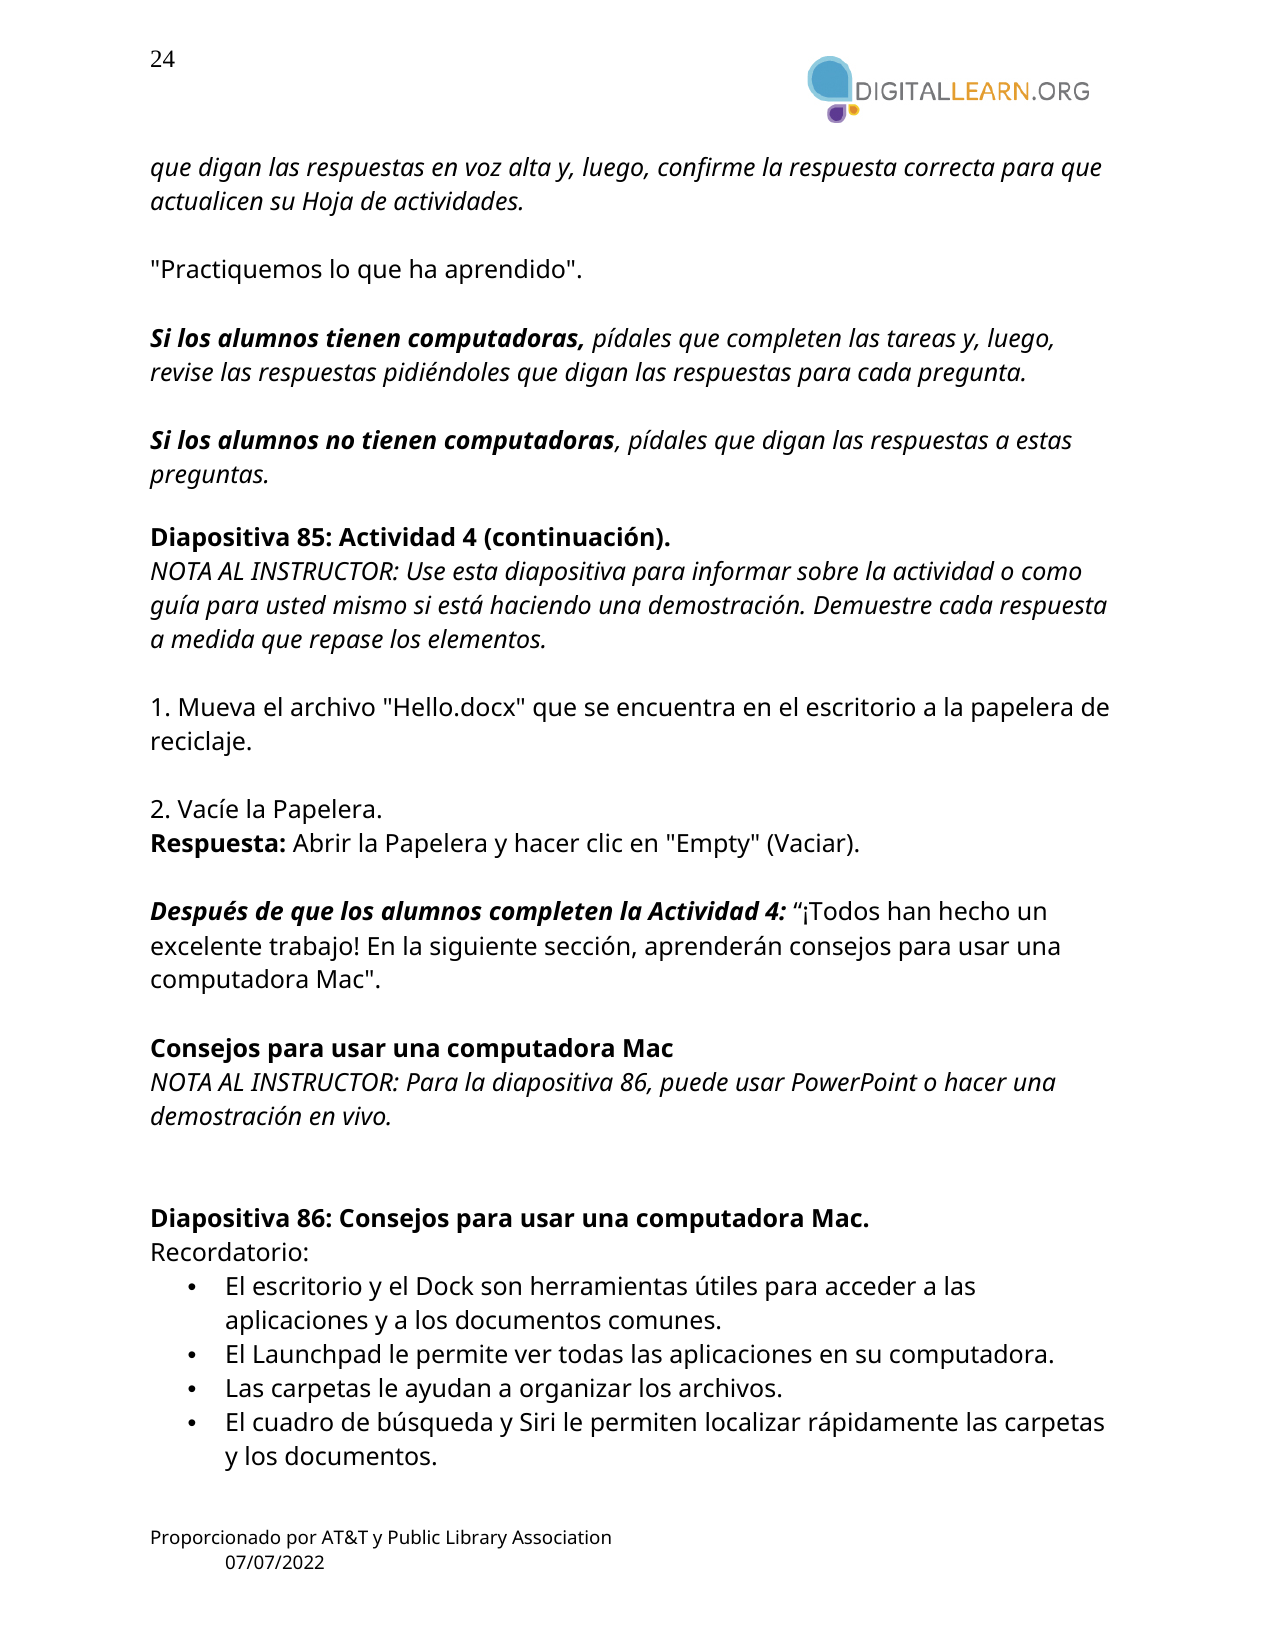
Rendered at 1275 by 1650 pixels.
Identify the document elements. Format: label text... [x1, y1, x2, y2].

text 1. Mueva el archivo "Hello.docx" que se encuentra en el escritorio a la papelera de reciclaje. [150, 690, 1125, 758]
list Las carpetas le ayudan a organizar los archivos. [187, 1371, 1125, 1405]
text Recordatorio: [150, 1235, 1125, 1269]
text Diapositiva 85: Actividad 4 (continuación). [150, 519, 1125, 553]
list El cuadro de búsqueda y Siri le permiten localizar rápidamente las carpetas y los documentos. [187, 1405, 1125, 1473]
list El escritorio y el Dock son herramientas útiles para acceder a las aplicaciones y a los documentos comunes. [187, 1269, 1125, 1337]
text NOTA AL INSTRUCTOR: Use esta diapositiva para informar sobre la actividad o como guía para usted mismo si está haciendo una demostración. Demuestre cada respuesta a medida que repase los elementos. [150, 553, 1125, 656]
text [150, 150, 1125, 218]
text Diapositiva 86: Consejos para usar una computadora Mac. [150, 1201, 1125, 1235]
text Si los alumnos tienen computadoras, pídales que completen las tareas y, luego, revise las respuestas pidiéndoles que digan las respuestas para cada pregunta. [150, 320, 1125, 388]
text 2. Vacíe la Papelera. Respuesta: Abrir la Papelera y hacer clic en "Empty" (Vaciar). [150, 792, 1125, 860]
text "Practiquemos lo que ha aprendido". [150, 252, 1125, 286]
text Después de que los alumnos completen la Actividad 4: “¡Todos han hecho un excelente trabajo! En la siguiente sección, aprenderán consejos para usar una computadora Mac". [150, 894, 1125, 996]
list El Launchpad le permite ver todas las aplicaciones en su computadora. [187, 1337, 1125, 1371]
text Consejos para usar una computadora Mac NOTA AL INSTRUCTOR: Para la diapositiva 86, puede usar PowerPoint o hacer una demostración en vivo. [150, 1030, 1125, 1132]
text Si los alumnos no tienen computadoras, pídales que digan las respuestas a estas preguntas. [150, 422, 1125, 491]
picture [807, 56, 1089, 123]
